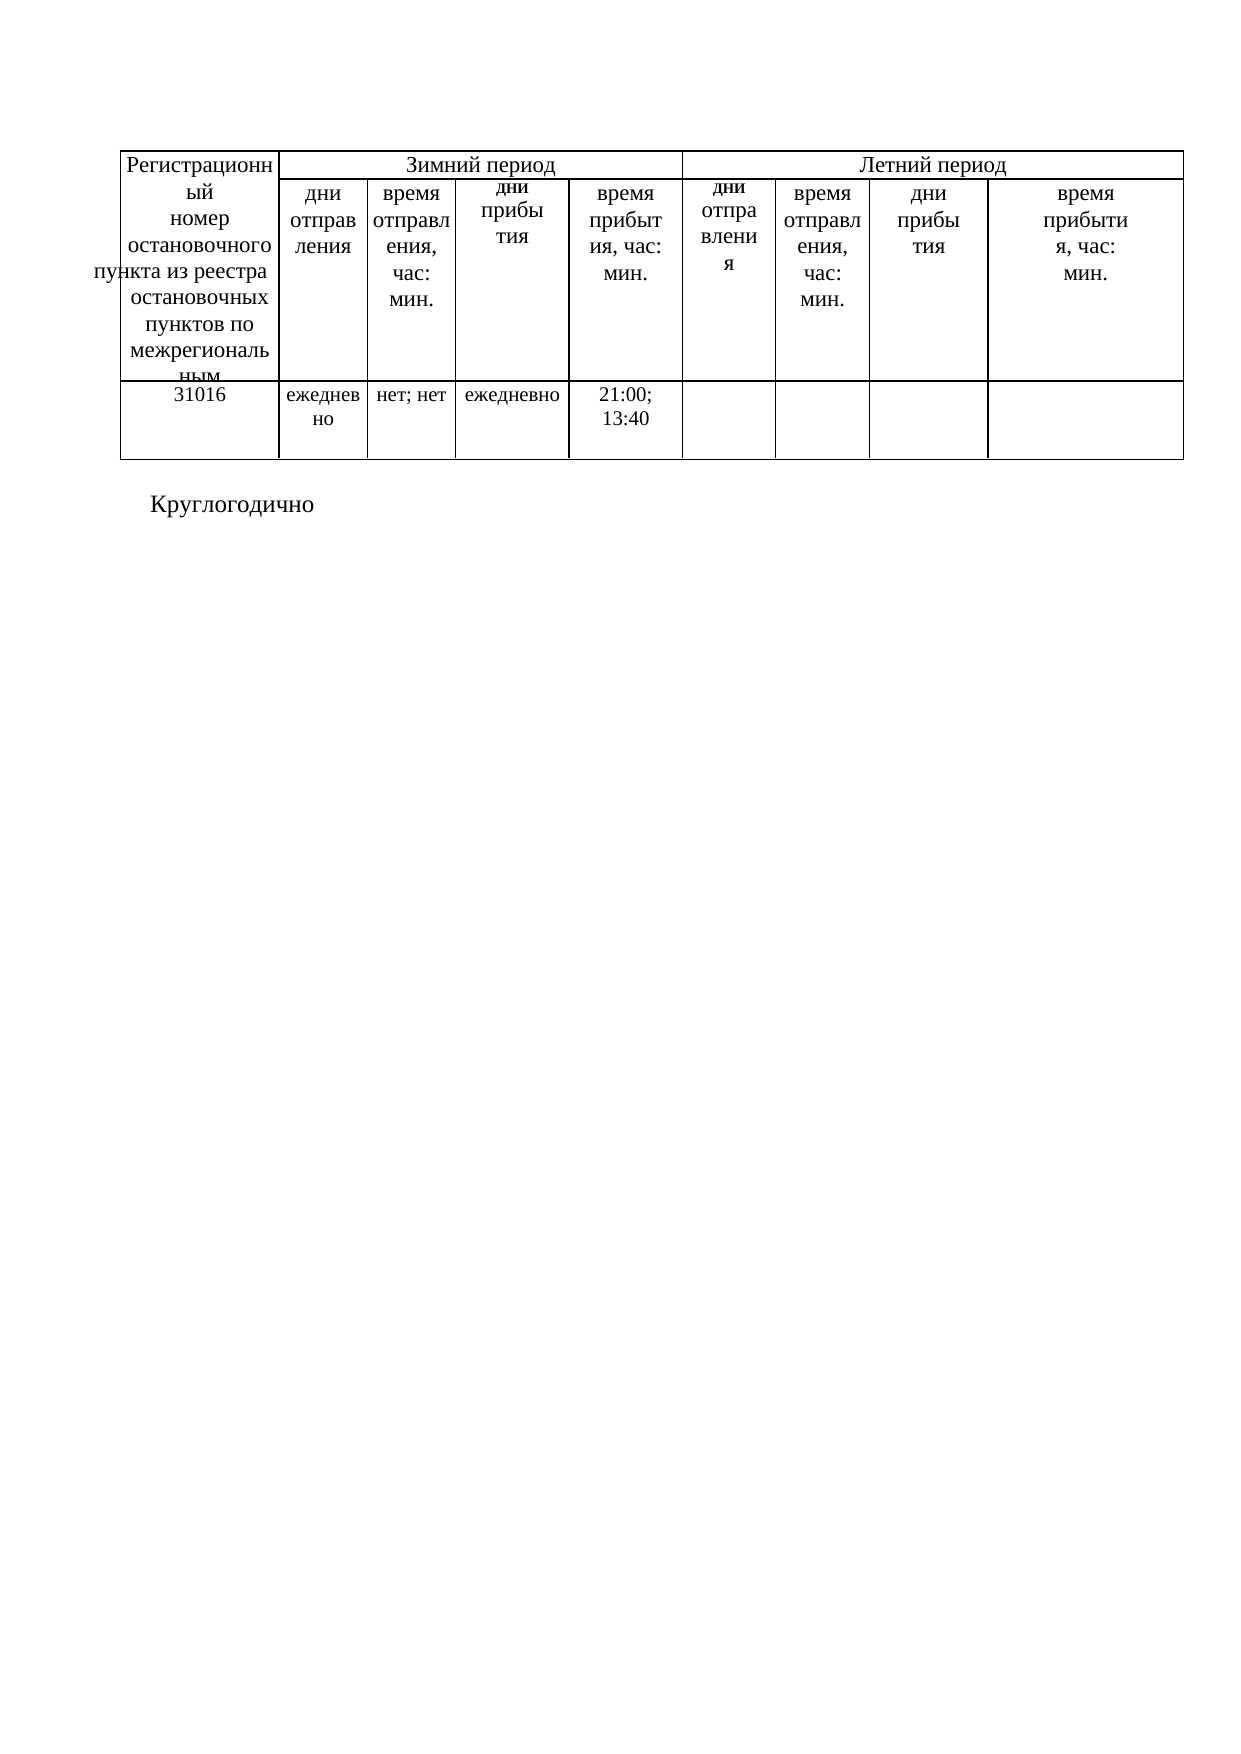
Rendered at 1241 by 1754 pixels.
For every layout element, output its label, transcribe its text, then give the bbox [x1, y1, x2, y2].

table_cell [683, 382, 775, 458]
table_header Зимний период [280, 152, 682, 178]
table_cell ДНИ прибы тия [456, 180, 568, 380]
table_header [121, 152, 278, 380]
table_cell время прибыти я, час: мин. [989, 180, 1183, 380]
table_cell ежедневно [280, 382, 367, 458]
table_cell время прибыт ия, час: мин. [570, 180, 682, 380]
table_cell 21:00; 13:40 [570, 382, 682, 458]
table_cell [870, 382, 987, 458]
table_cell дни прибы тия [870, 180, 987, 380]
table_cell время отправл ения, час: мин. [368, 180, 455, 380]
table_cell 31016 [121, 382, 278, 458]
table_cell время отправл ения, час: мин. [776, 180, 869, 380]
table_cell дни отправ ления [280, 180, 367, 380]
table_cell ежедневно [456, 382, 568, 458]
table_cell нет; нет [368, 382, 455, 458]
table_cell ДНИ отпра влени я [683, 180, 775, 380]
table_cell [776, 382, 869, 458]
table_header Летний период [683, 152, 1183, 178]
table_cell [989, 382, 1183, 458]
text Круглогодично [150, 489, 1090, 517]
